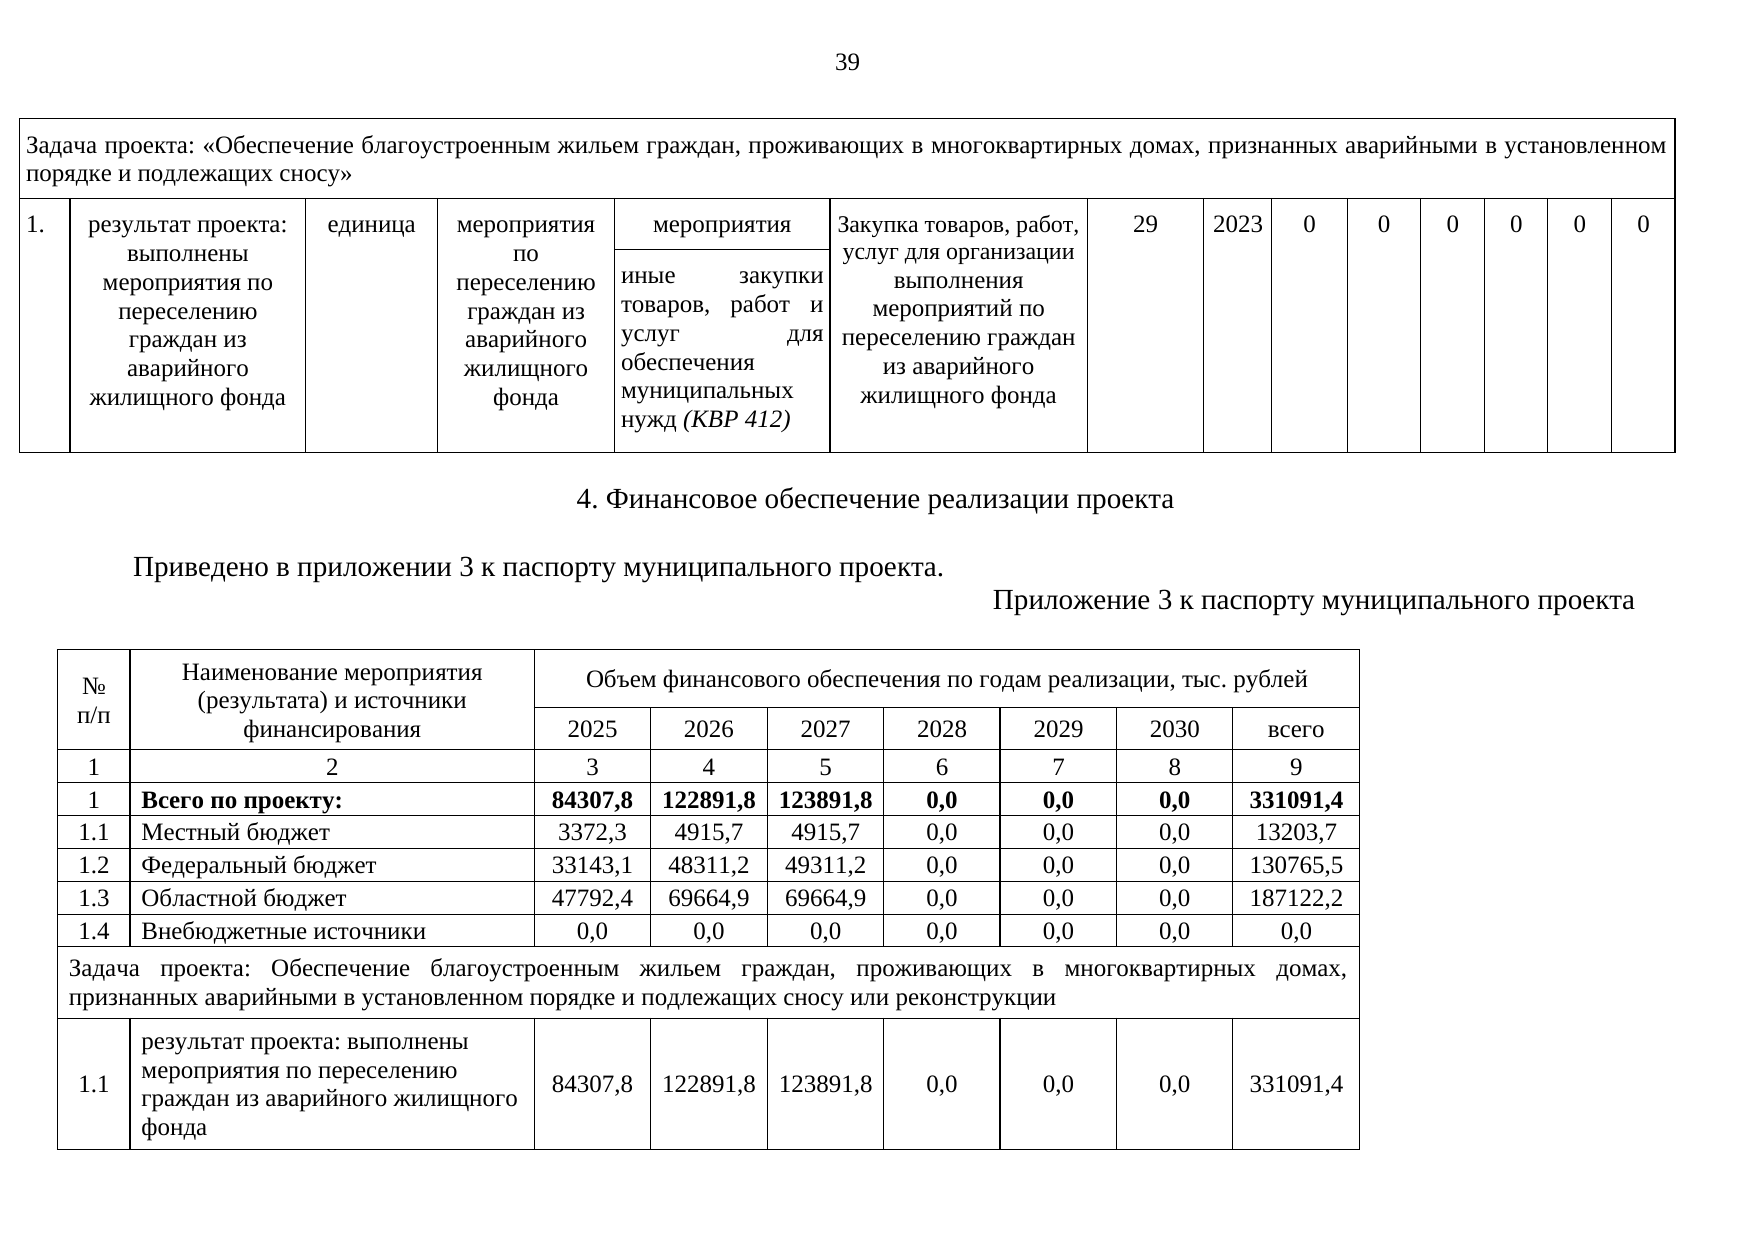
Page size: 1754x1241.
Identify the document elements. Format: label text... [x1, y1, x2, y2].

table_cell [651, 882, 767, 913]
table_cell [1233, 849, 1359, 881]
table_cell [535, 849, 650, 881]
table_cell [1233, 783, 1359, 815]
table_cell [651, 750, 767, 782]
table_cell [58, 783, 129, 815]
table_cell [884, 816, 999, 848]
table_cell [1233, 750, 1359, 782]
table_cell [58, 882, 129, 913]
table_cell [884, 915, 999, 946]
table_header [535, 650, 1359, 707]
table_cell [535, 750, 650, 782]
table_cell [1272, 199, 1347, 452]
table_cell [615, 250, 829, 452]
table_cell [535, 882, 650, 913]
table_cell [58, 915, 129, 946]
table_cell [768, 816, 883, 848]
text 4. Финансовое обеспечение реализации проекта [59, 482, 1635, 515]
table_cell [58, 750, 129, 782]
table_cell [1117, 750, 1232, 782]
text Приведено в приложении 3 к паспорту муниципального проекта. [59, 549, 1635, 582]
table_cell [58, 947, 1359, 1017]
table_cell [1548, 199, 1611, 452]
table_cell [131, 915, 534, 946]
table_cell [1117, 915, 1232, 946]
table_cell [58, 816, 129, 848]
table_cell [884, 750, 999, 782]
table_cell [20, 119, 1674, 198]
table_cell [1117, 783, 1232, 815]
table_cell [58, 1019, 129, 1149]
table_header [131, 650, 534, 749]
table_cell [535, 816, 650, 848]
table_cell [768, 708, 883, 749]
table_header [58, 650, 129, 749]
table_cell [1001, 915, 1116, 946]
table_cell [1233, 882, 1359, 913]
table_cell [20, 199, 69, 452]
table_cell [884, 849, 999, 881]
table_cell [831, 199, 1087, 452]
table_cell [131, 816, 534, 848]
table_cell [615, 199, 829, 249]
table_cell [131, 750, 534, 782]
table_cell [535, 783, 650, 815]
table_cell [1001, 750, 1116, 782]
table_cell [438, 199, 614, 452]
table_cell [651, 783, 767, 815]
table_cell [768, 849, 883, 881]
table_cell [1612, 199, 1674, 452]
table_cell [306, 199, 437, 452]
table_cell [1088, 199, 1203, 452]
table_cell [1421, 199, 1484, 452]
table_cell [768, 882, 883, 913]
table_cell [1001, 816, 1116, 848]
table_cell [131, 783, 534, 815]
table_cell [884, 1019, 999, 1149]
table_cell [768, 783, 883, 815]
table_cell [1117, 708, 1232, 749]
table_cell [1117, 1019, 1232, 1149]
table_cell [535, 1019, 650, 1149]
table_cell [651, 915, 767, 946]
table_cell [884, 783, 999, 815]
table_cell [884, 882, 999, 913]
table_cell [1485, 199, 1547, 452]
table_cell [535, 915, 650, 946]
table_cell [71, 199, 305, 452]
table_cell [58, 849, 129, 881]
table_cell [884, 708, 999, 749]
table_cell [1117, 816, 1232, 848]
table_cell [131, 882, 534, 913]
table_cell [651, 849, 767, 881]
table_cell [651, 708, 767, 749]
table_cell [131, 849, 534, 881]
text Приложение 3 к паспорту муниципального проекта [59, 582, 1635, 616]
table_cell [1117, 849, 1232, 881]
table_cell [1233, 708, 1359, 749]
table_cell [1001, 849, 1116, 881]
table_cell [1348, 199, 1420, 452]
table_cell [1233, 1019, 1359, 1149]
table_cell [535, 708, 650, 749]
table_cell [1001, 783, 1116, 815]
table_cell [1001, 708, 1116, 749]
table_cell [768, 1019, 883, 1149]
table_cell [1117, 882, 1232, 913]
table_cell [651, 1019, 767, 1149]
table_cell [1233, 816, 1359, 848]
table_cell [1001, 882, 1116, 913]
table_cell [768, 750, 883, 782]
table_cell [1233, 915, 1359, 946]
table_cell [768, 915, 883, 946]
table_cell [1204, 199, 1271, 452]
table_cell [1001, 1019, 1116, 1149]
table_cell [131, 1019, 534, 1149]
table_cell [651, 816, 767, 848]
